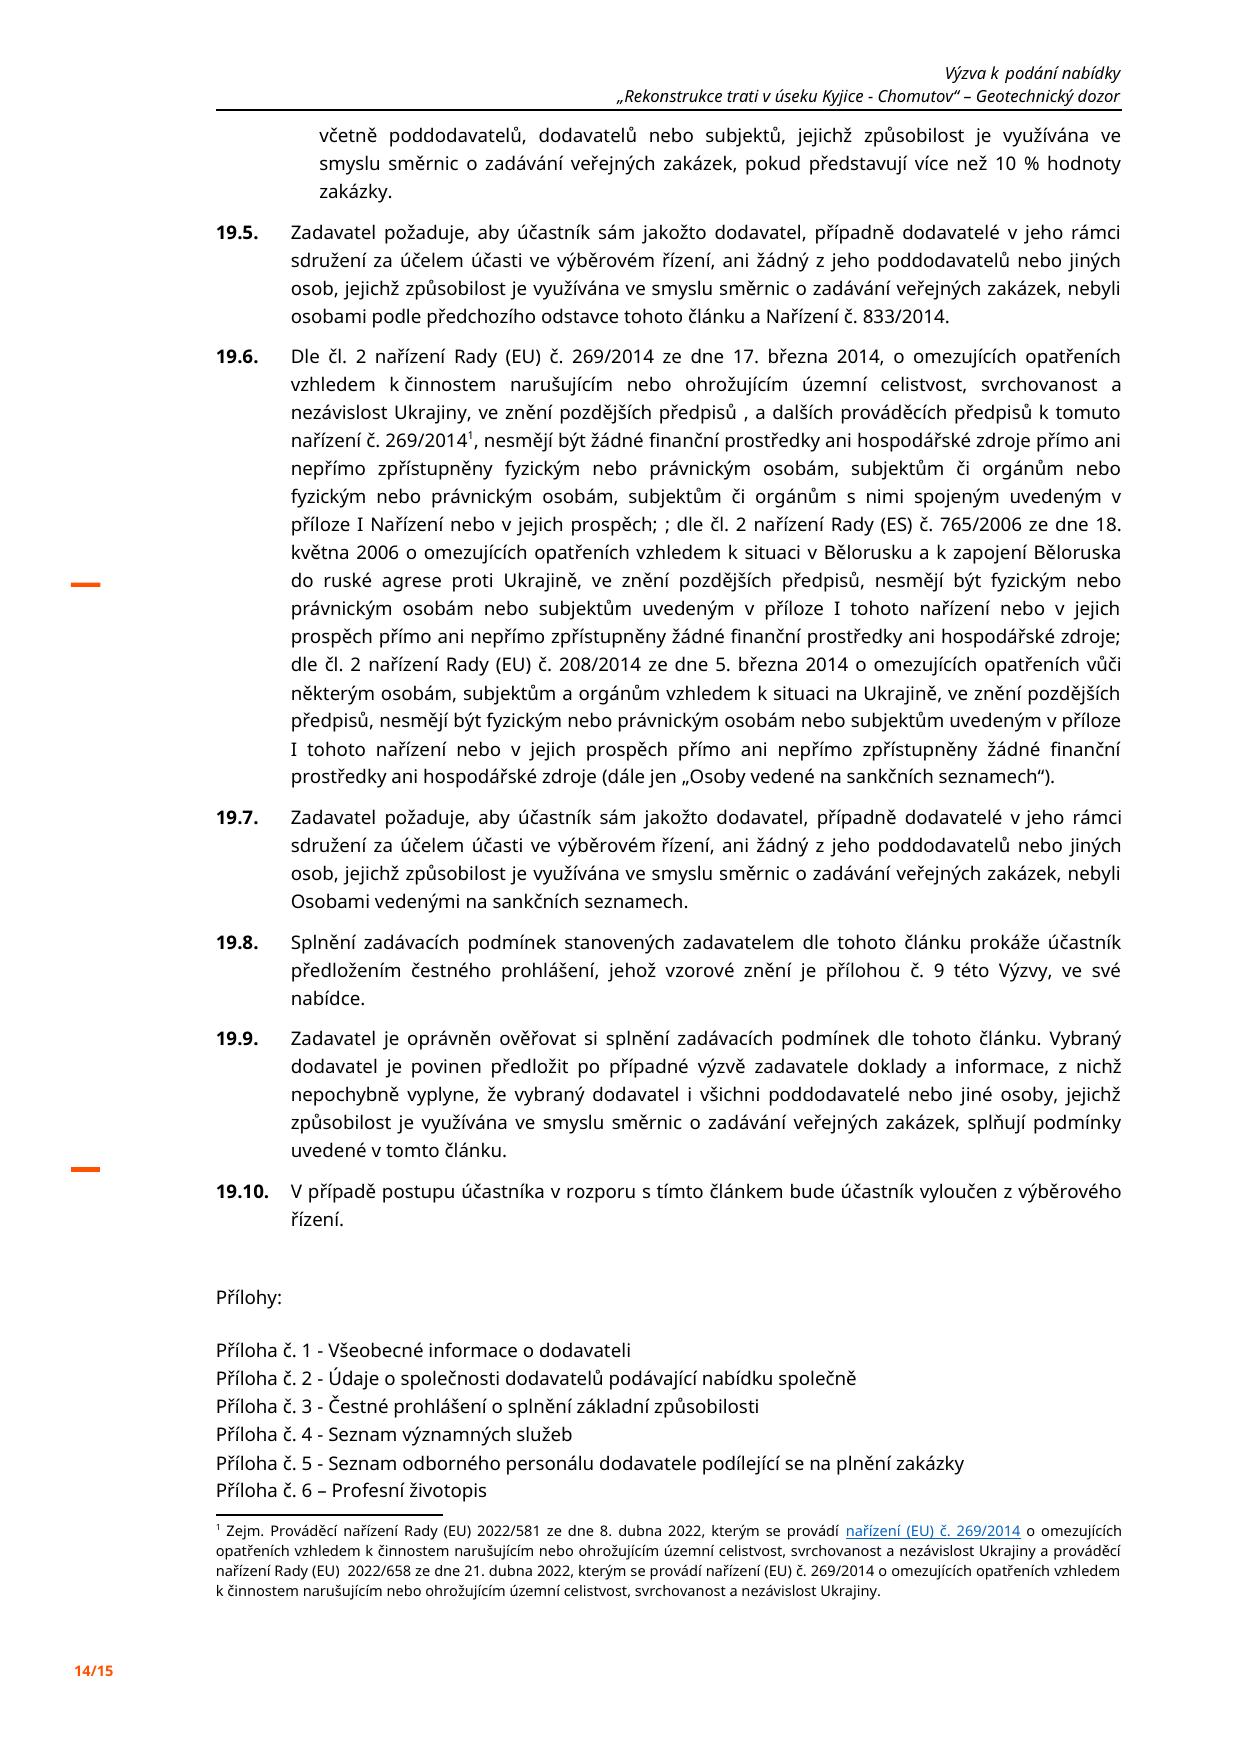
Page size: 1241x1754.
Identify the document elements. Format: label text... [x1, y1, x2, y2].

text Příloha č. 2 - Údaje o společnosti dodavatelů podávající nabídku společně [216, 1366, 1122, 1391]
text Příloha č. 5 - Seznam odborného personálu dodavatele podílející se na plnění zakázky [216, 1450, 1122, 1475]
list Zadavatel požaduje, aby účastník sám jakožto dodavatel, případně dodavatelé v jeho rámci sdružení za účelem účasti ve výběrovém řízení, ani žádný z jeho poddodavatelů nebo jiných osob, jejichž způsobilost je využívána ve smyslu směrnic o zadávání veřejných zakázek, nebyli Osobami vedenými na sankčních seznamech. [216, 804, 1122, 914]
list Dle čl. 2 nařízení Rady (EU) č. 269/2014 ze dne 17. března 2014, o omezujících opatřeních vzhledem k činnostem narušujícím nebo ohrožujícím územní celistvost, svrchovanost a nezávislost Ukrajiny, ve znění pozdějších předpisů , a dalších prováděcích předpisů k tomuto nařízení č. 269/2014, nesmějí být žádné finanční prostředky ani hospodářské zdroje přímo ani nepřímo zpřístupněny fyzickým nebo právnickým osobám, subjektům či orgánům nebo fyzickým nebo právnickým osobám, subjektům či orgánům s nimi spojeným uvedeným v příloze I Nařízení nebo v jejich prospěch; ; dle čl. 2 nařízení Rady (ES) č. 765/2006 ze dne 18. května 2006 o omezujících opatřeních vzhledem k situaci v Bělorusku a k zapojení Běloruska do ruské agrese proti Ukrajině, ve znění pozdějších předpisů, nesmějí být fyzickým nebo právnickým osobám nebo subjektům uvedeným v příloze I tohoto nařízení nebo v jejich prospěch přímo ani nepřímo zpřístupněny žádné finanční prostředky ani hospodářské zdroje; dle čl. 2 nařízení Rady (EU) č. 208/2014 ze dne 5. března 2014 o omezujících opatřeních vůči některým osobám, subjektům a orgánům vzhledem k situaci na Ukrajině, ve znění pozdějších předpisů, nesmějí být fyzickým nebo právnickým osobám nebo subjektům uvedeným v příloze I tohoto nařízení nebo v jejich prospěch přímo ani nepřímo zpřístupněny žádné finanční prostředky ani hospodářské zdroje (dále jen „Osoby vedené na sankčních seznamech“). [216, 343, 1122, 789]
text Přílohy: [216, 1285, 1122, 1310]
text Příloha č. 4 - Seznam významných služeb [216, 1422, 1122, 1447]
text Příloha č. 6 – Profesní životopis [216, 1478, 1122, 1503]
list V případě postupu účastníka v rozporu s tímto článkem bude účastník vyloučen z výběrového řízení. [216, 1178, 1122, 1232]
text včetně poddodavatelů, dodavatelů nebo subjektů, jejichž způsobilost je využívána ve smyslu směrnic o zadávání veřejných zakázek, pokud představují více než 10 % hodnoty zakázky. [319, 122, 1122, 204]
list Zadavatel je oprávněn ověřovat si splnění zadávacích podmínek dle tohoto článku. Vybraný dodavatel je povinen předložit po případné výzvě zadavatele doklady a informace, z nichž nepochybně vyplyne, že vybraný dodavatel i všichni poddodavatelé nebo jiné osoby, jejichž způsobilost je využívána ve smyslu směrnic o zadávání veřejných zakázek, splňují podmínky uvedené v tomto článku. [216, 1026, 1122, 1163]
text Příloha č. 1 - Všeobecné informace o dodavateli [216, 1338, 1122, 1363]
list Splnění zadávacích podmínek stanovených zadavatelem dle tohoto článku prokáže účastník předložením čestného prohlášení, jehož vzorové znění je přílohou č. 9 této Výzvy, ve své nabídce. [216, 929, 1122, 1011]
text Příloha č. 3 - Čestné prohlášení o splnění základní způsobilosti [216, 1394, 1122, 1419]
list Zadavatel požaduje, aby účastník sám jakožto dodavatel, případně dodavatelé v jeho rámci sdružení za účelem účasti ve výběrovém řízení, ani žádný z jeho poddodavatelů nebo jiných osob, jejichž způsobilost je využívána ve smyslu směrnic o zadávání veřejných zakázek, nebyli osobami podle předchozího odstavce tohoto článku a Nařízení č. 833/2014. [216, 219, 1122, 328]
